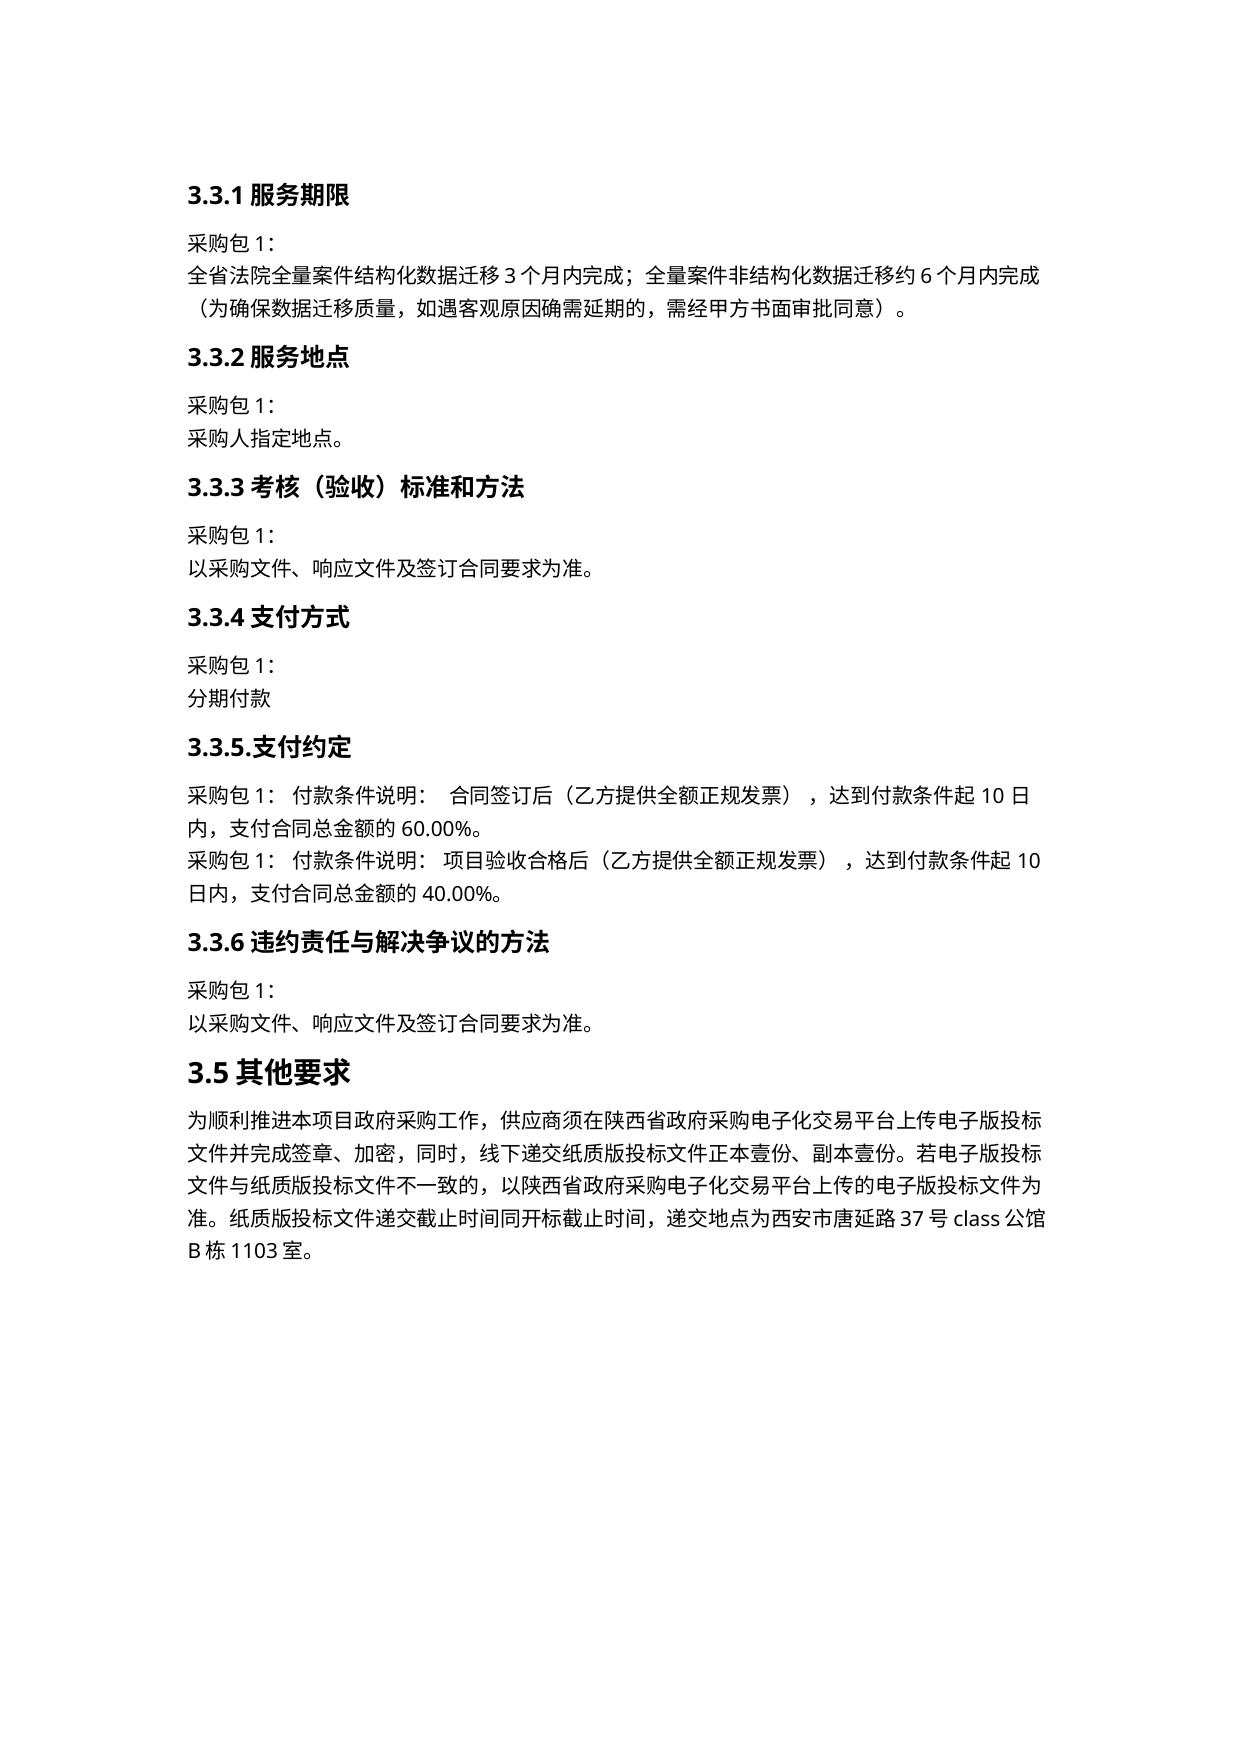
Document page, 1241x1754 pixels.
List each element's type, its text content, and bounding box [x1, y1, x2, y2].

text 为顺利推进本项目政府采购工作，供应商须在陕西省政府采购电子化交易平台上传电子版投标文件并完成签章、加密，同时，线下递交纸质版投标文件正本壹份、副本壹份。若电子版投标文件与纸质版投标文件不一致的，以陕西省政府采购电子化交易平台上传的电子版投标文件为准。纸质版投标文件递交截止时间同开标截止时间，递交地点为西安市唐延路37号class公馆B栋1103室。 [187, 1104, 1053, 1267]
text 以采购文件、响应文件及签订合同要求为准。 [187, 1007, 1053, 1039]
text 采购包1： [187, 227, 1053, 259]
text 3.3.3考核（验收）标准和方法 [187, 454, 1053, 519]
text 3.3.2服务地点 [187, 324, 1053, 389]
text 3.3.1服务期限 [187, 162, 1053, 227]
text 3.3.5.支付约定 [187, 714, 1053, 779]
text 采购包1： [187, 974, 1053, 1007]
text 采购包1： [187, 649, 1053, 682]
text 3.3.4支付方式 [187, 584, 1053, 649]
text 分期付款 [187, 682, 1053, 714]
text 3.5其他要求 [187, 1039, 1053, 1104]
text 3.3.6违约责任与解决争议的方法 [187, 909, 1053, 974]
text 采购包1： 付款条件说明： 项目验收合格后（乙方提供全额正规发票） ，达到付款条件起 10 日内，支付合同总金额的 40.00%。 [187, 844, 1053, 909]
text 采购包1： [187, 519, 1053, 552]
text 采购包1： 付款条件说明： 合同签订后（乙方提供全额正规发票） ，达到付款条件起 10 日内，支付合同总金额的 60.00%。 [187, 779, 1053, 844]
text 采购包1： [187, 389, 1053, 422]
text 全省法院全量案件结构化数据迁移3个月内完成；全量案件非结构化数据迁移约6个月内完成（为确保数据迁移质量，如遇客观原因确需延期的，需经甲方书面审批同意）。 [187, 259, 1053, 324]
text 以采购文件、响应文件及签订合同要求为准。 [187, 552, 1053, 584]
text 采购人指定地点。 [187, 422, 1053, 454]
